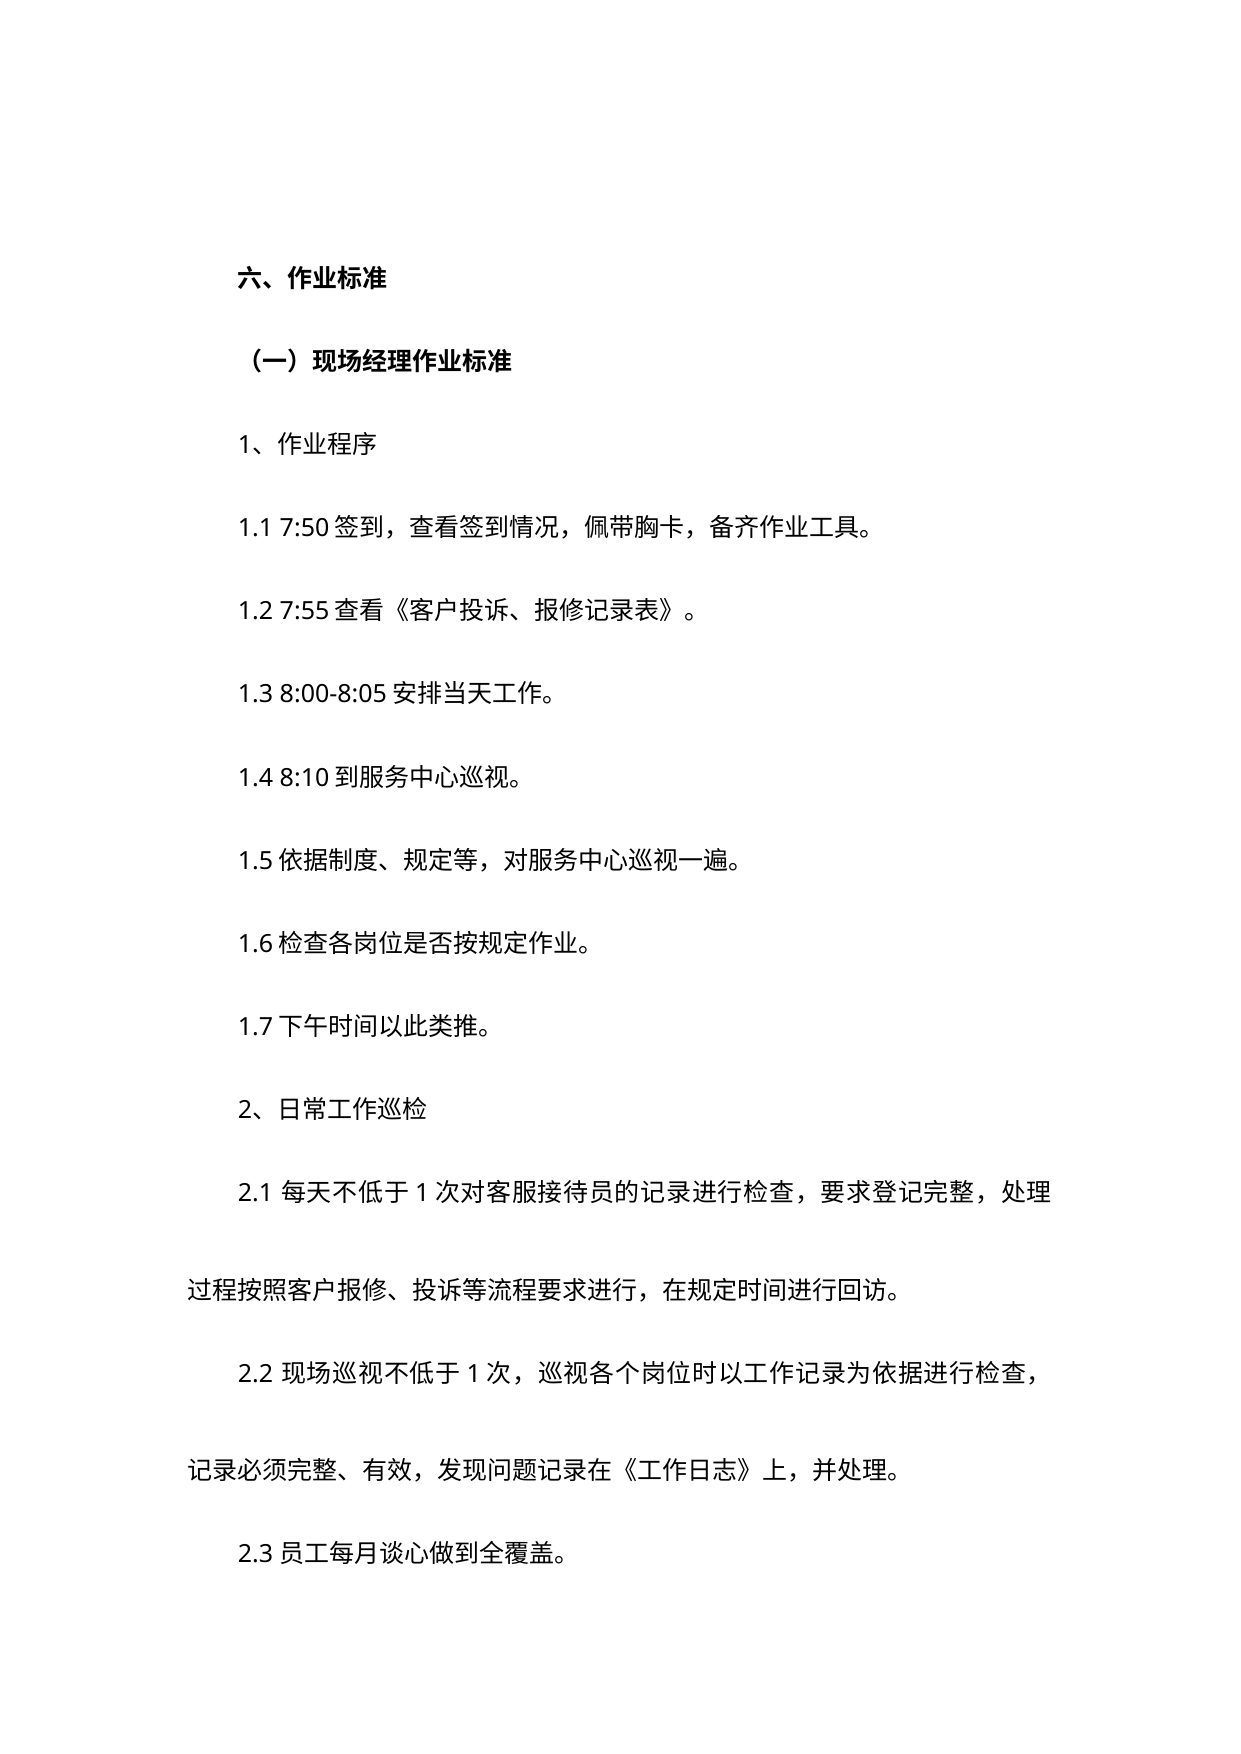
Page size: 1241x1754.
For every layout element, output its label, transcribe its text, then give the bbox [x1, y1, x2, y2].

text 六、作业标准 [187, 244, 1053, 309]
text 1.2 7:55查看《客户投诉、报修记录表》。 [187, 576, 1053, 641]
text 2、日常工作巡检 [187, 1075, 1053, 1140]
text 1.3 8:00-8:05安排当天工作。 [187, 659, 1053, 724]
text （一）现场经理作业标准 [187, 327, 1053, 392]
text 1.6检查各岗位是否按规定作业。 [187, 909, 1053, 974]
text 2.1 每天不低于1次对客服接待员的记录进行检查，要求登记完整，处理过程按照客户报修、投诉等流程要求进行，在规定时间进行回访。 [187, 1158, 1053, 1321]
text 2.2 现场巡视不低于1次，巡视各个岗位时以工作记录为依据进行检查，记录必须完整、有效，发现问题记录在《工作日志》上，并处理。 [187, 1339, 1053, 1501]
text 1.1 7:50签到，查看签到情况，佩带胸卡，备齐作业工具。 [187, 493, 1053, 558]
text 1.5依据制度、规定等，对服务中心巡视一遍。 [187, 826, 1053, 891]
text 1.4 8:10到服务中心巡视。 [187, 743, 1053, 808]
text 1.7下午时间以此类推。 [187, 992, 1053, 1057]
text 2.3 员工每月谈心做到全覆盖。 [187, 1519, 1053, 1584]
text 1、作业程序 [187, 410, 1053, 475]
